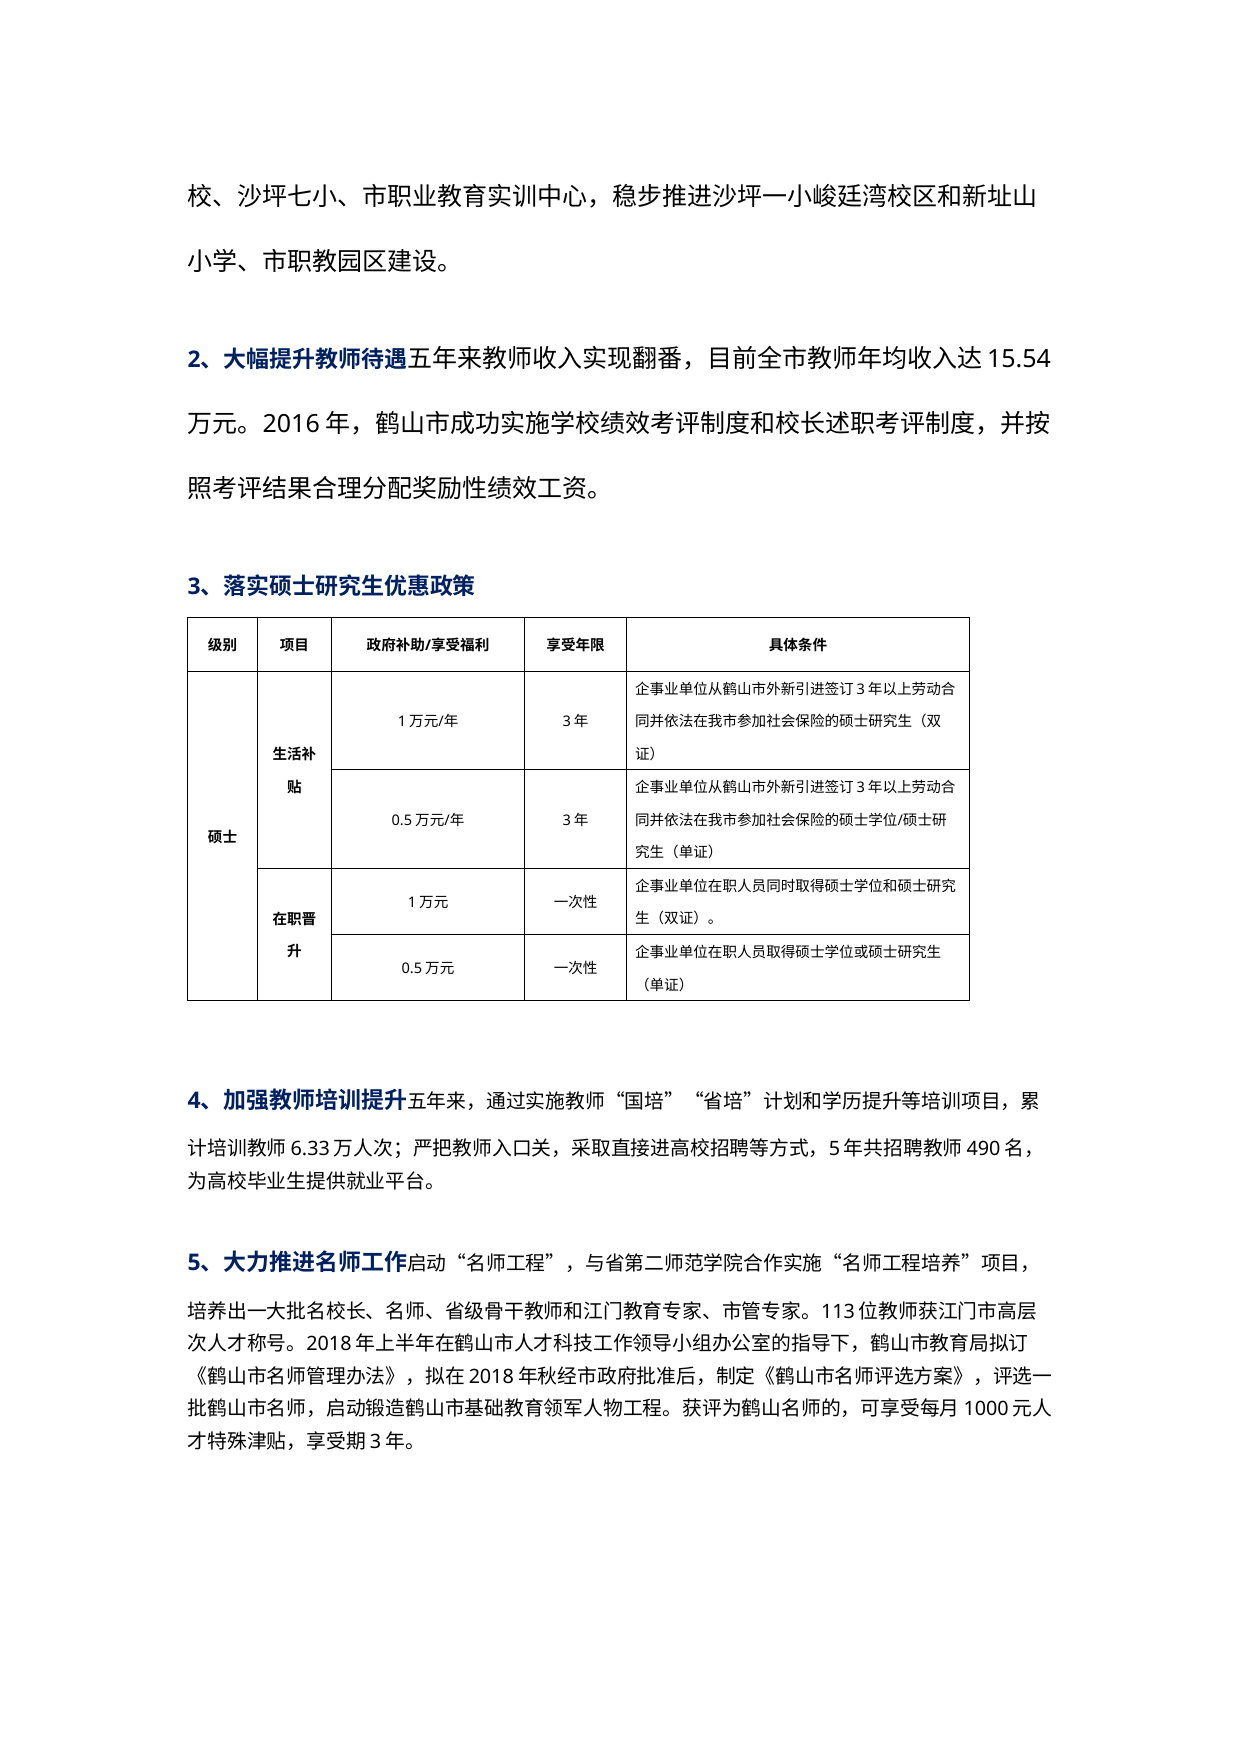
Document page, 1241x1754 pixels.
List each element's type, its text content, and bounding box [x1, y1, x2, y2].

table_cell 1万元/年 [332, 672, 524, 769]
text 3、落实硕士研究生优惠政策 [187, 552, 1053, 617]
table_cell 一次性 [525, 935, 626, 1000]
table_cell 企事业单位从鹤山市外新引进签订3年以上劳动合同并依法在我市参加社会保险的硕士研究生（双证） [627, 672, 969, 769]
text 5、大力推进名师工作启动“名师工程”，与省第二师范学院合作实施“名师工程培养”项目，培养出一大批名校长、名师、省级骨干教师和江门教育专家、市管专家。113位教师获江门市高层次人才称号。2018年上半年在鹤山市人才科技工作领导小组办公室的指导下，鹤山市教育局拟订《鹤山市名师管理办法》，拟在2018年秋经市政府批准后，制定《鹤山市名师评选方案》，评选一批鹤山市名师，启动锻造鹤山市基础教育领军人物工程。获评为鹤山名师的，可享受每月1000元人才特殊津贴，享受期3年。 [187, 1228, 1053, 1456]
table_cell 3年 [525, 672, 626, 769]
table_cell 硕士 [188, 672, 257, 1000]
table_header 级别 [188, 618, 257, 671]
text 2、大幅提升教师待遇五年来教师收入实现翻番，目前全市教师年均收入达15.54万元。2016年，鹤山市成功实施学校绩效考评制度和校长述职考评制度，并按照考评结果合理分配奖励性绩效工资。 [187, 324, 1053, 519]
table_cell 0.5万元 [332, 935, 524, 1000]
table_cell 0.5万元/年 [332, 770, 524, 868]
table_cell 企事业单位从鹤山市外新引进签订3年以上劳动合同并依法在我市参加社会保险的硕士学位/硕士研究生（单证） [627, 770, 969, 868]
table_header 具体条件 [627, 618, 969, 671]
table_cell 在职晋升 [258, 869, 331, 1000]
table_cell 1万元 [332, 869, 524, 934]
table_cell 3年 [525, 770, 626, 868]
table_header 项目 [258, 618, 331, 671]
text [187, 162, 1053, 292]
text 4、加强教师培训提升五年来，通过实施教师“国培”“省培”计划和学历提升等培训项目，累计培训教师6.33万人次；严把教师入口关，采取直接进高校招聘等方式，5年共招聘教师490名，为高校毕业生提供就业平台。 [187, 1066, 1053, 1196]
table_cell 一次性 [525, 869, 626, 934]
table_cell 企事业单位在职人员同时取得硕士学位和硕士研究生（双证）。 [627, 869, 969, 934]
table_header 政府补助/享受福利 [332, 618, 524, 671]
table_cell 企事业单位在职人员取得硕士学位或硕士研究生（单证） [627, 935, 969, 1000]
table_header 享受年限 [525, 618, 626, 671]
table_cell 生活补贴 [258, 672, 331, 868]
